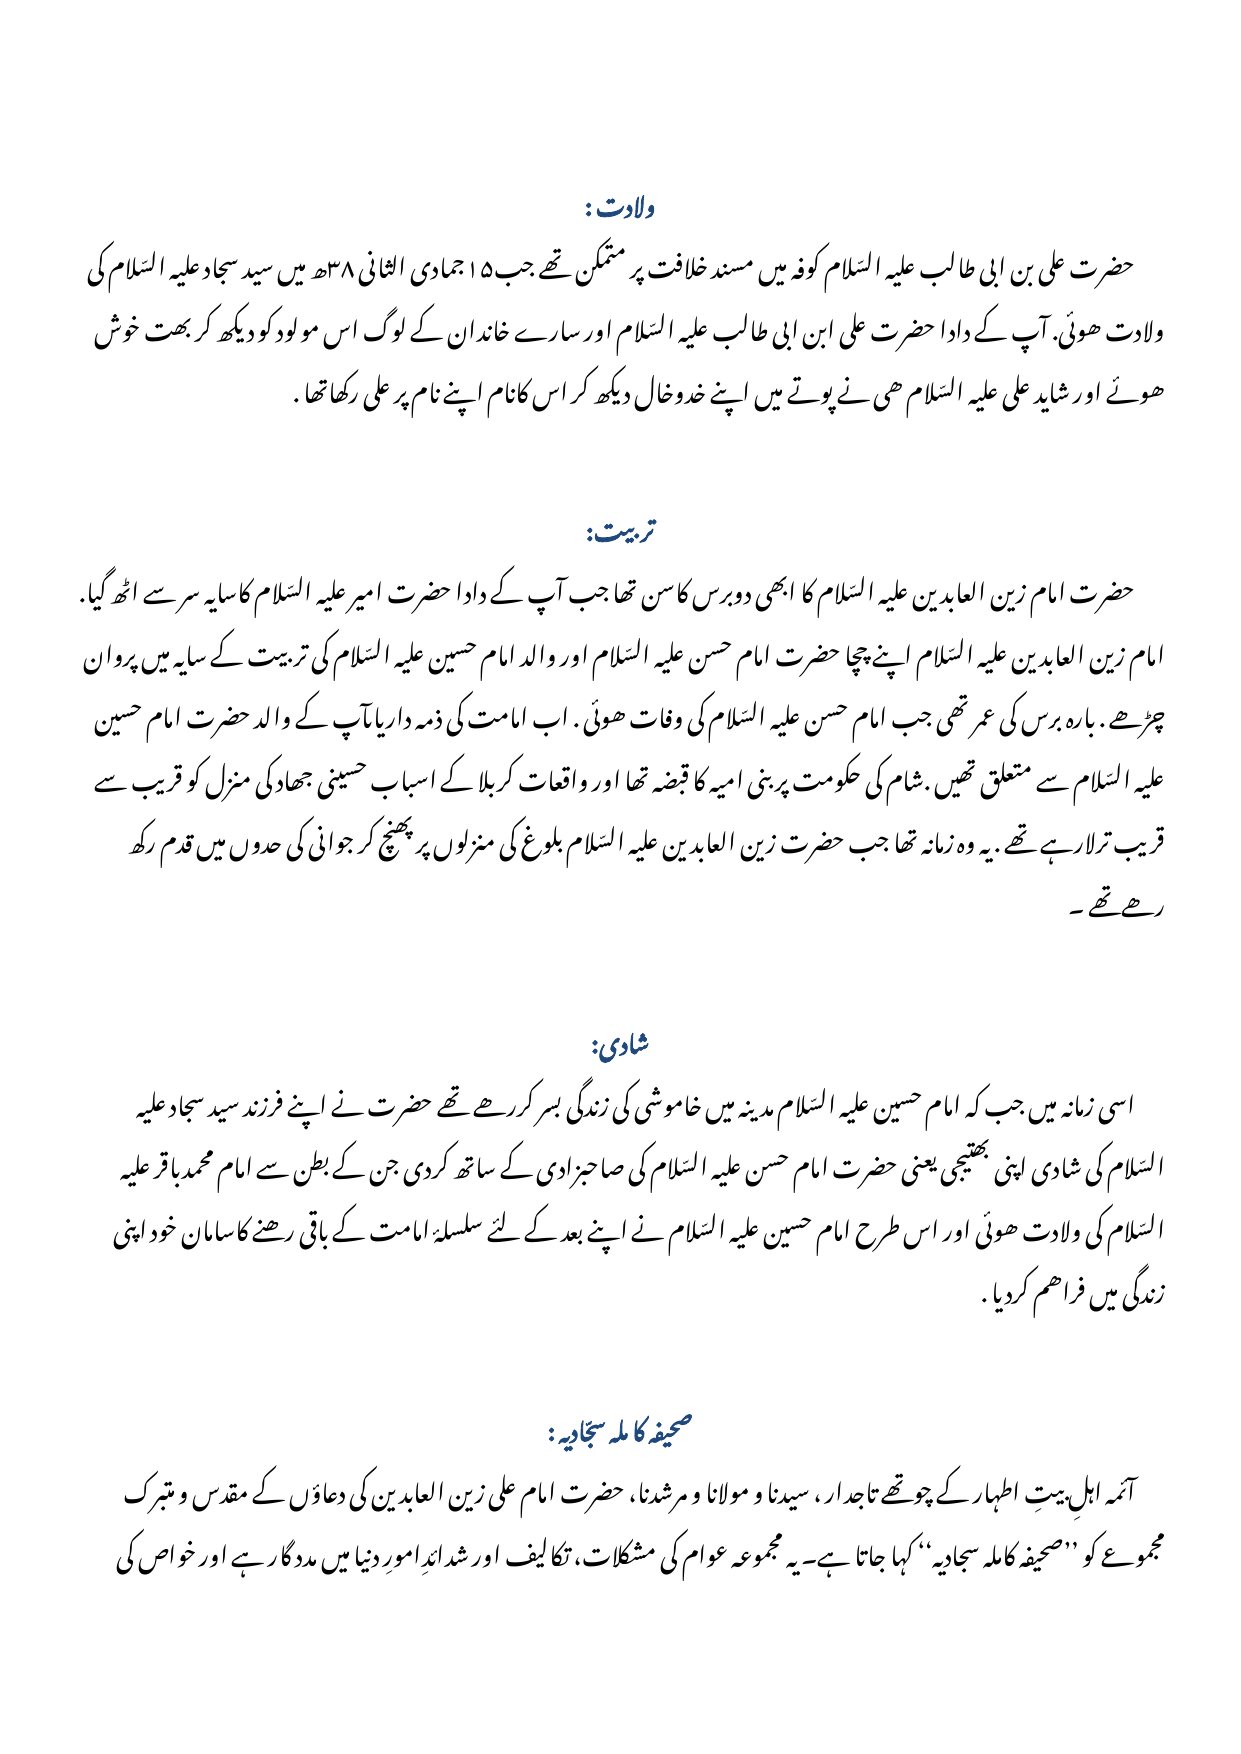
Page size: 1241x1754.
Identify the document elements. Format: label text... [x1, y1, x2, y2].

text حضرت علی بن ابی طالب علیہ السّلام کوفہ میں مسند خلافت پر متمکن تھے جب۱۵جمادی الثانی ۳۸ھ میں سید سجاد علیہ السّلام کی ولادت ھوئی. آپ کے دادا حضرت علی ابن ابی طالب علیہ السّلام اور سارے خاندان کے لوگ اس مولود کو دیکھ کر بھت خوش ھوئے اور شاید علی علیہ السّلام ھی نے پوتے میں اپنے خدوخال دیکھ کر اس کانام اپنے نام پر علی رکھاتھا . [75, 231, 1165, 419]
text حضرت امام زین العابدین علیہ السّلام کا ابھی دوبرس کاسن تھا جب آپ کے دادا حضرت امیر علیہ السّلام کاسایہ سر سے اٹھ گیا. امام زین العابدین علیہ السّلام اپنے چچا حضرت امام حسن علیہ السّلام اور والد امام حسین علیہ السّلام کی تربیت کے سایہ میں پروان چڑھے . بارہ برس کی عمر تھی جب امام حسن علیہ السّلام کی وفات ھوئی . اب امامت کی ذمہ داریاںآپ کے والد حضرت امام حسین علیہ السّلام سے متعلق تھیں .شام کی حکومت پر بنی امیہ کا قبضہ تھا اور واقعات کربلا کے اسباب حسینی جھاد کی منزل کو قریب سے قریب ترلارہے تھے . یہ وہ زمانہ تھا جب حضرت زین العابدین علیہ السّلام بلوغ کی منزلوں پر پھنچ کر جوانی کی حدوں میں قدم رکھ رھےتھے ۔ [75, 556, 1165, 931]
subtitle صحیفہ کا ملہ سجّادیہ : [75, 1394, 1165, 1456]
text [75, 1456, 1165, 1581]
subtitle تربیت: [75, 494, 1165, 556]
subtitle ولادت : [75, 169, 1165, 231]
text اسی زمانہ میں جب کہ امام حسین علیہ السّلام مدینہ میں خاموشی کی زندگی بسر کررھے تھے حضرت نے اپنے فرزند سید سجاد علیہ السّلام کی شادی اپنی بھتیجی یعنی حضرت امام حسن علیہ السّلام کی صاحبزادی کے ساتھ کردی جن کے بطن سے امام محمدباقر علیہ السّلام کی ولادت ھوئی اور اس طرح امام حسین علیہ السّلام نے اپنے بعد کے لئے سلسلۂ امامت کے باقی رھنے کاسامان خود اپنی زندگی میں فراھم کردیا . [75, 1069, 1165, 1319]
subtitle شادی: [75, 1006, 1165, 1069]
